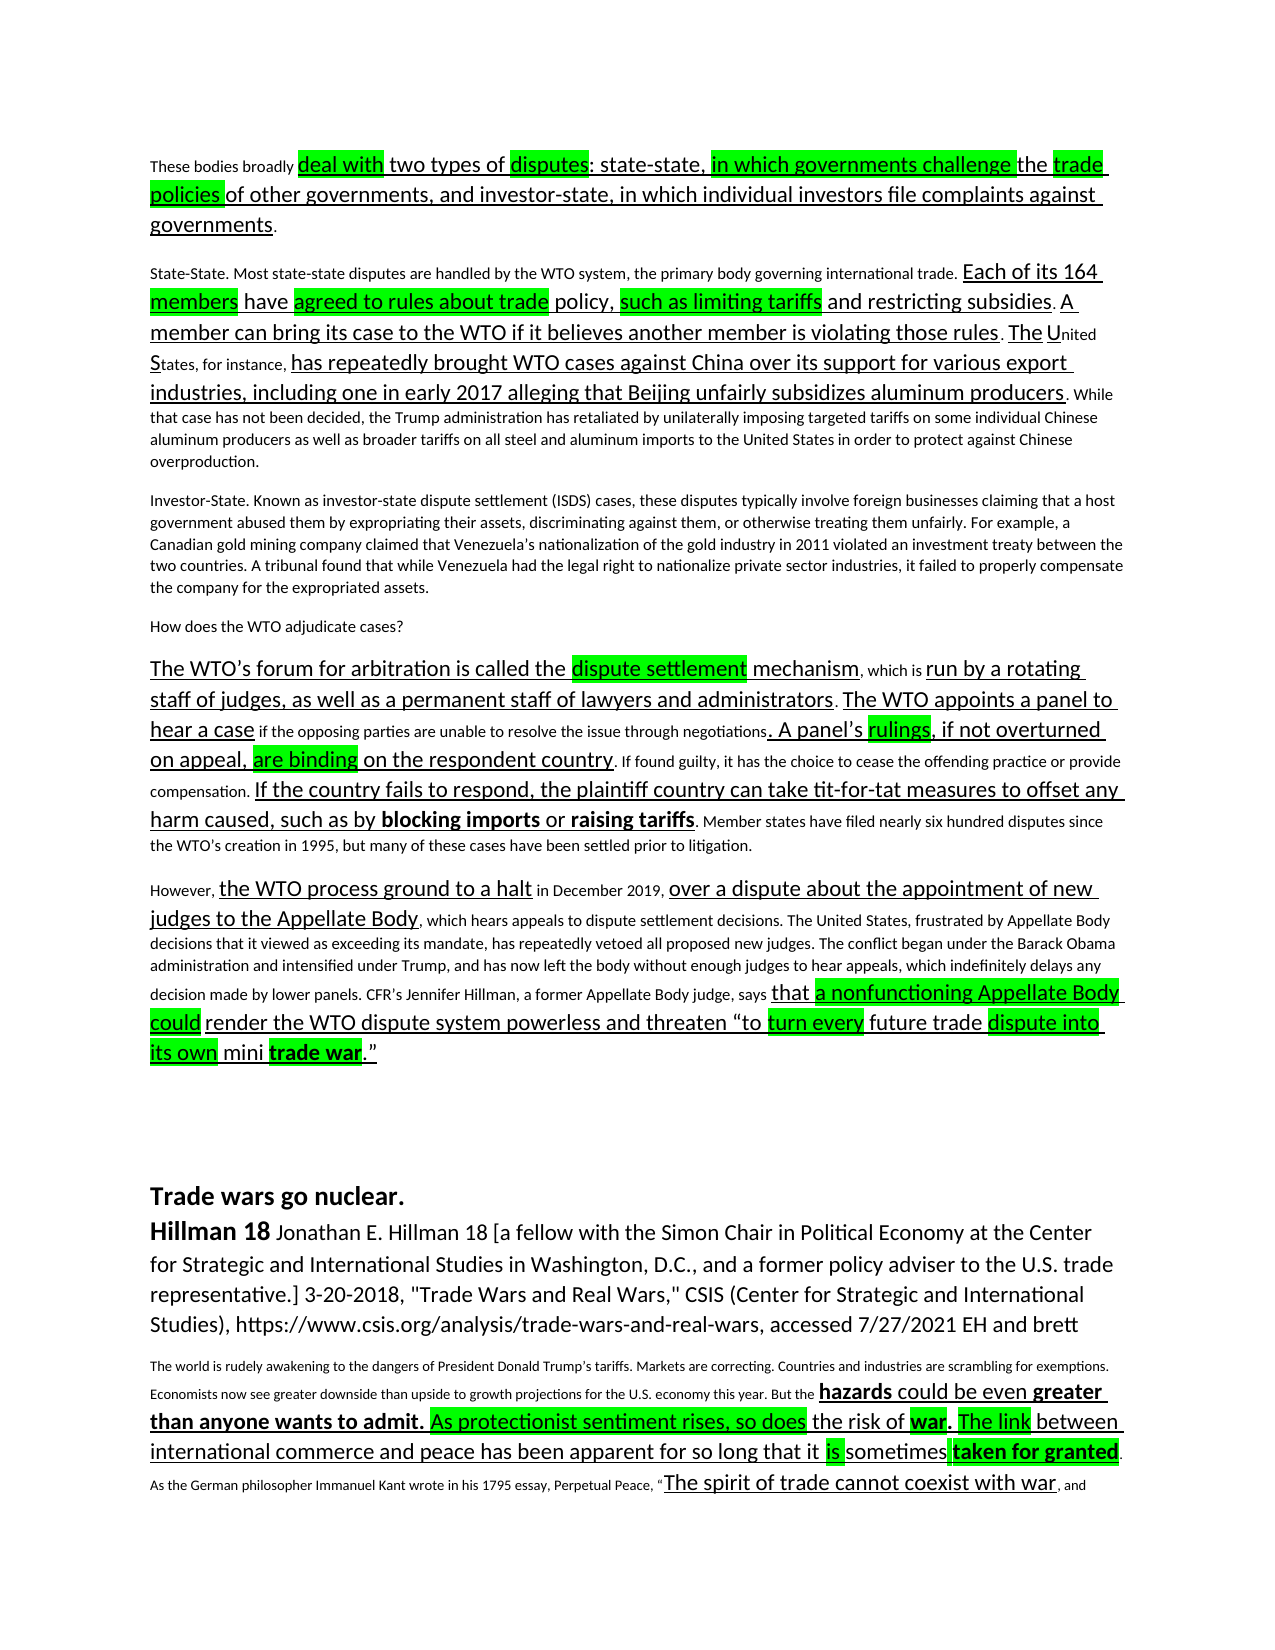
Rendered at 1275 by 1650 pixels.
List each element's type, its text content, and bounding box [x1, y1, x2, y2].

text State-State. Most state-state disputes are handled by the WTO system, the primary body governing international trade. Each of its 164 members have agreed to rules about trade policy, such as limiting tariffs and restricting subsidies. A member can bring its case to the WTO if it believes another member is violating those rules. The United States, for instance, has repeatedly brought WTO cases against China over its support for various export industries, including one in early 2017 alleging that Beijing unfairly subsidizes aluminum producers. While that case has not been decided, the Trump administration has retaliated by unilaterally imposing targeted tariffs on some individual Chinese aluminum producers as well as broader tariffs on all steel and aluminum imports to the United States in order to protect against Chinese overproduction. [150, 257, 1125, 472]
subtitle Trade wars go nuclear. [150, 1179, 1125, 1212]
text The WTO’s forum for arbitration is called the dispute settlement mechanism, which is run by a rotating staff of judges, as well as a permanent staff of lawyers and administrators. The WTO appoints a panel to hear a case if the opposing parties are unable to resolve the issue through negotiations. A panel’s rulings, if not overturned on appeal, are binding on the respondent country. If found guilty, it has the choice to cease the offending practice or provide compensation. If the country fails to respond, the plaintiff country can take tit-for-tat measures to offset any harm caused, such as by blocking imports or raising tariffs. Member states have filed nearly six hundred disputes since the WTO’s creation in 1995, but many of these cases have been settled prior to litigation. [150, 654, 1125, 856]
text How does the WTO adjudicate cases? [150, 616, 1125, 636]
text However, the WTO process ground to a halt in December 2019, over a dispute about the appointment of new judges to the Appellate Body, which hears appeals to dispute settlement decisions. The United States, frustrated by Appellate Body decisions that it viewed as exceeding its mandate, has repeatedly vetoed all proposed new judges. The conflict began under the Barack Obama administration and intensified under Trump, and has now left the body without enough judges to hear appeals, which indefinitely delays any decision made by lower panels. CFR’s Jennifer Hillman, a former Appellate Body judge, says that a nonfunctioning Appellate Body could render the WTO dispute system powerless and threaten “to turn every future trade dispute into its own mini trade war.” [150, 874, 1125, 1066]
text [150, 1357, 1125, 1496]
text Investor-State. Known as investor-state dispute settlement (ISDS) cases, these disputes typically involve foreign businesses claiming that a host government abused them by expropriating their assets, discriminating against them, or otherwise treating them unfairly. For example, a Canadian gold mining company claimed that Venezuela’s nationalization of the gold industry in 2011 violated an investment treaty between the two countries. A tribunal found that while Venezuela had the legal right to nationalize private sector industries, it failed to properly compensate the company for the expropriated assets. [150, 490, 1125, 598]
text Hillman 18 Jonathan E. Hillman 18 [a fellow with the Simon Chair in Political Economy at the Center for Strategic and International Studies in Washington, D.C., and a former policy adviser to the U.S. trade representative.] 3-20-2018, "Trade Wars and Real Wars," CSIS (Center for Strategic and International Studies), https://www.csis.org/analysis/trade-wars-and-real-wars, accessed 7/27/2021 EH and brett [150, 1214, 1125, 1338]
text These bodies broadly deal with two types of disputes: state-state, in which governments challenge the trade policies of other governments, and investor-state, in which individual investors file complaints against governments. [150, 150, 1125, 238]
